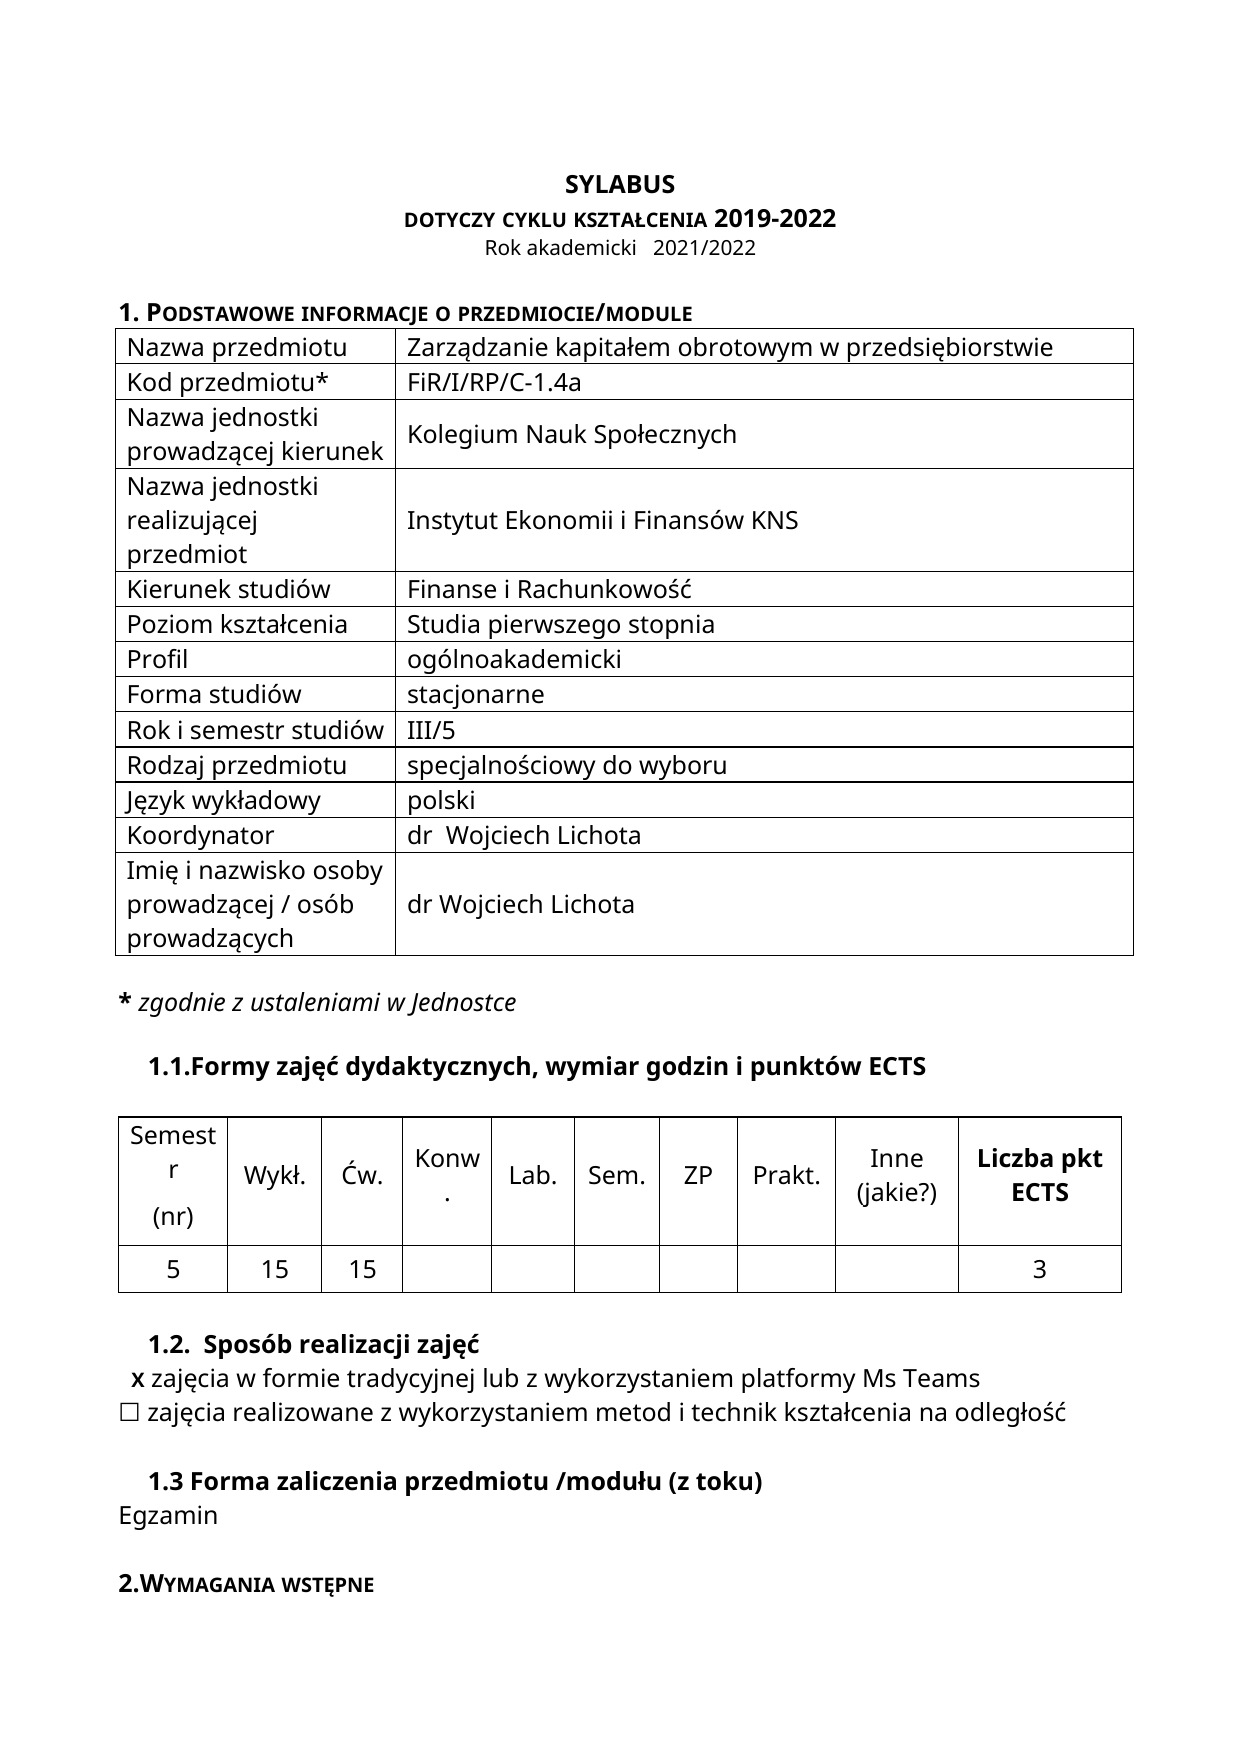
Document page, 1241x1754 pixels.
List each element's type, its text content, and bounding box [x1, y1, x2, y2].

table_cell dr Wojciech Lichota [396, 853, 1133, 955]
table_cell Poziom kształcenia [116, 607, 395, 641]
table_cell Instytut Ekonomii i Finansów KNS [396, 469, 1133, 571]
table_header Zarządzanie kapitałem obrotowym w przedsiębiorstwie [396, 329, 1133, 363]
table_cell Studia pierwszego stopnia [396, 607, 1133, 641]
text 1. Podstawowe informacje o przedmiocie/module [118, 294, 1122, 328]
text 1.3 Forma zaliczenia przedmiotu /modułu (z toku) [148, 1463, 1122, 1497]
table_header Inne (jakie?) [836, 1118, 958, 1245]
table_cell Kierunek studiów [116, 572, 395, 606]
table_header Lab. [492, 1118, 574, 1245]
table_cell dr Wojciech Lichota [396, 818, 1133, 852]
table_header Prakt. [738, 1118, 835, 1245]
table_cell Finanse i Rachunkowość [396, 572, 1133, 606]
text 1.1.Formy zajęć dydaktycznych, wymiar godzin i punktów ECTS [148, 1048, 1122, 1082]
table_header Liczba pkt ECTS [959, 1118, 1121, 1245]
table_cell [738, 1246, 835, 1292]
table_cell III/5 [396, 712, 1133, 746]
table_cell [403, 1246, 491, 1292]
table_cell Imię i nazwisko osoby prowadzącej / osób prowadzących [116, 853, 395, 955]
text 2.Wymagania wstępne [118, 1565, 1122, 1599]
text x zajęcia w formie tradycyjnej lub z wykorzystaniem platformy Ms Teams [118, 1361, 1122, 1395]
table_cell stacjonarne [396, 677, 1133, 711]
text * zgodnie z ustaleniami w Jednostce [118, 985, 1122, 1019]
table_cell polski [396, 783, 1133, 817]
text ☐ zajęcia realizowane z wykorzystaniem metod i technik kształcenia na odległość [118, 1395, 1122, 1429]
table_cell Koordynator [116, 818, 395, 852]
table_cell Rodzaj przedmiotu [116, 748, 395, 781]
table_header Konw. [403, 1118, 491, 1245]
table_cell [492, 1246, 574, 1292]
table_cell 15 [322, 1246, 402, 1292]
table_header Semestr (nr) [119, 1118, 227, 1245]
table_cell Nazwa jednostki prowadzącej kierunek [116, 400, 395, 468]
table_header Wykł. [228, 1118, 321, 1245]
text SYLABUS [118, 167, 1122, 201]
table_header ZP [660, 1118, 737, 1245]
table_cell Kolegium Nauk Społecznych [396, 400, 1133, 468]
table_cell Rok i semestr studiów [116, 712, 395, 746]
table_cell ogólnoakademicki [396, 642, 1133, 676]
table_cell 5 [119, 1246, 227, 1292]
table_header Sem. [575, 1118, 659, 1245]
table_cell Nazwa jednostki realizującej przedmiot [116, 469, 395, 571]
table_cell 3 [959, 1246, 1121, 1292]
table_cell 15 [228, 1246, 321, 1292]
table_cell [660, 1246, 737, 1292]
text 1.2. Sposób realizacji zajęć [148, 1327, 1122, 1361]
table_header Nazwa przedmiotu [116, 329, 395, 363]
text Rok akademicki 2021/2022 [118, 235, 1122, 260]
table_cell Język wykładowy [116, 783, 395, 817]
table_cell [575, 1246, 659, 1292]
text dotyczy cyklu kształcenia 2019-2022 [118, 201, 1122, 235]
table_cell FiR/I/RP/C-1.4a [396, 364, 1133, 398]
table_cell [836, 1246, 958, 1292]
table_cell Profil [116, 642, 395, 676]
table_cell Forma studiów [116, 677, 395, 711]
text Egzamin [118, 1497, 1122, 1531]
table_cell specjalnościowy do wyboru [396, 748, 1133, 781]
table_header Ćw. [322, 1118, 402, 1245]
table_cell Kod przedmiotu* [116, 364, 395, 398]
